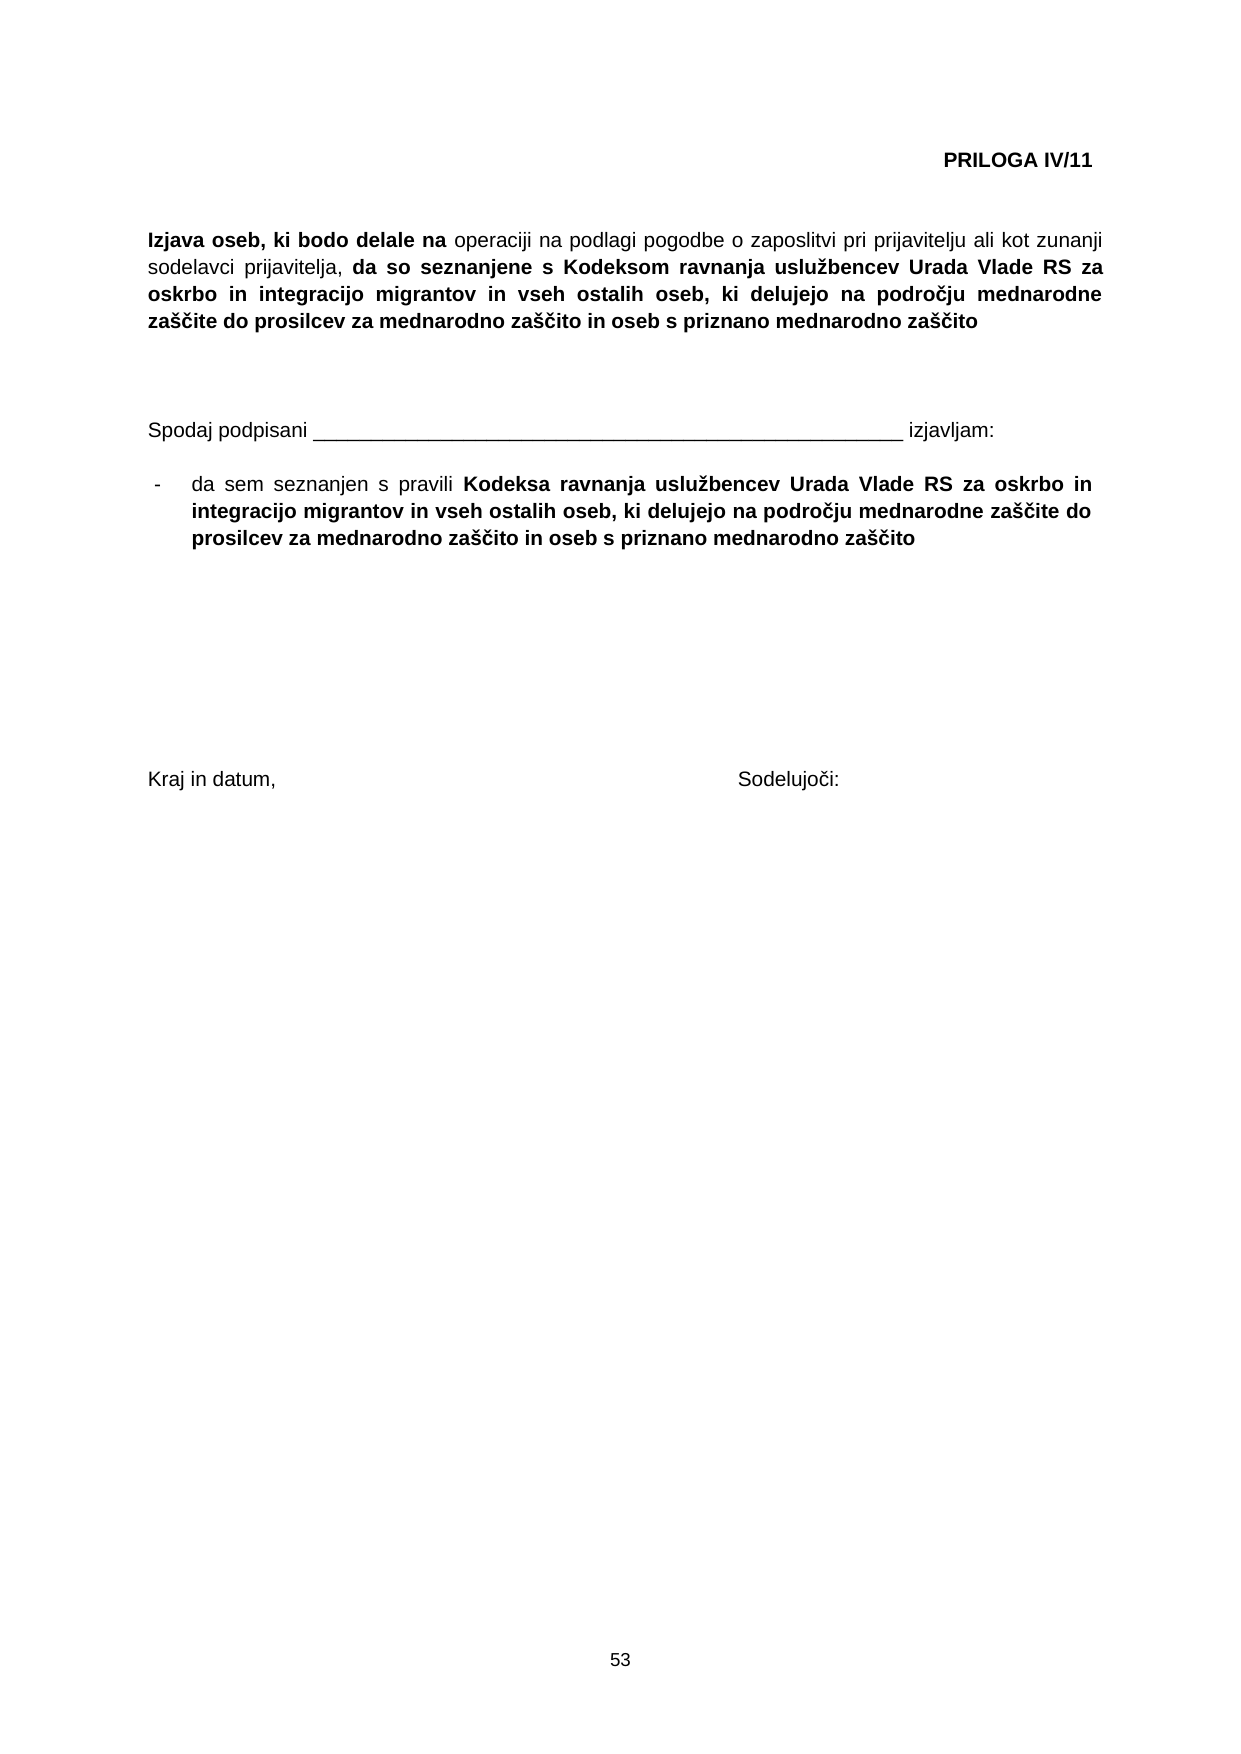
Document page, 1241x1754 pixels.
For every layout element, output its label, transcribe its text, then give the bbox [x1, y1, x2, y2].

text Spodaj podpisani ___________________________________________________ izjavljam: [148, 415, 1093, 442]
text PRILOGA IV/11 [148, 148, 1092, 172]
text Kraj in datum, Sodelujoči: [148, 766, 1093, 790]
text Izjava oseb, ki bodo delale na operaciji na podlagi pogodbe o zaposlitvi pri prijavitelju ali kot zunanji sodelavci prijavitelja, da so seznanjene s Kodeksom ravnanja uslužbencev Urada Vlade RS za oskrbo in integracijo migrantov in vseh ostalih oseb, ki delujejo na področju mednarodne zaščite do prosilcev za mednarodno zaščito in oseb s priznano mednarodno zaščito [148, 226, 1104, 334]
list da sem seznanjen s pravili Kodeksa ravnanja uslužbencev Urada Vlade RS za oskrbo in integracijo migrantov in vseh ostalih oseb, ki delujejo na področju mednarodne zaščite do prosilcev za mednarodno zaščito in oseb s priznano mednarodno zaščito [154, 469, 1093, 551]
